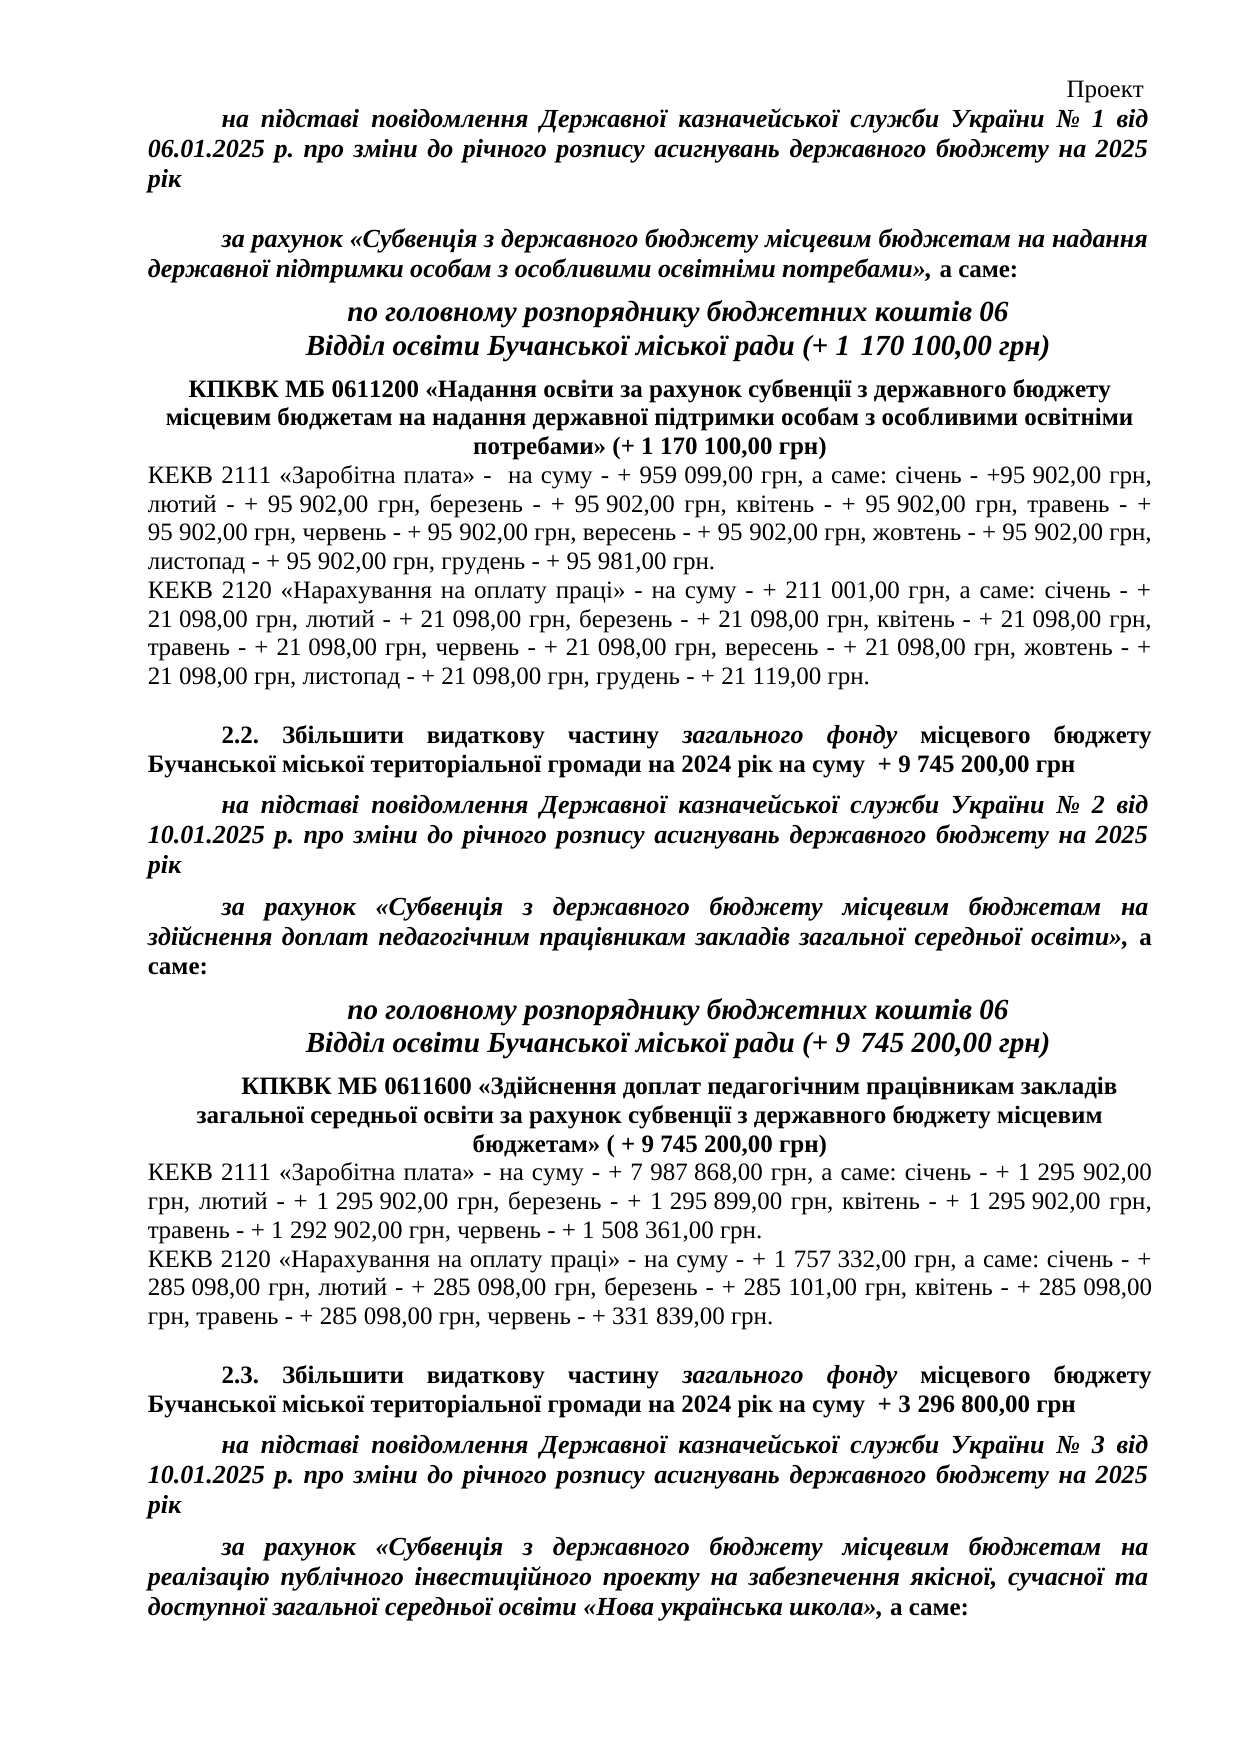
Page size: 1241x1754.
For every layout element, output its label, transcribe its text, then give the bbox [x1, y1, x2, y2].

text по головному розпоряднику бюджетних коштів 06 [148, 294, 1152, 328]
list КПКВК МБ 0611200 «Надання освіти за рахунок субвенції з державного бюджету місцевим бюджетам на надання державної підтримки особам з особливими освітніми потребами» (+ 1 170 100,00 грн) [148, 374, 1152, 460]
text 2.3. Збільшити видаткову частину загального фонду місцевого бюджету Бучанської міської територіальної громади на 2024 рік на суму + 3 296 800,00 грн [148, 1359, 1152, 1417]
text КЕКВ 2120 «Нарахування на оплату праці» - на суму - + 211 001,00 грн, а саме: січень - + 21 098,00 грн, лютий - + 21 098,00 грн, березень - + 21 098,00 грн, квітень - + 21 098,00 грн, травень - + 21 098,00 грн, червень - + 21 098,00 грн, вересень - + 21 098,00 грн, жовтень - + 21 098,00 грн, листопад - + 21 098,00 грн, грудень - + 21 119,00 грн. [148, 575, 1152, 690]
text КЕКВ 2111 «Заробітна плата» - на суму - + 959 099,00 грн, а саме: січень - +95 902,00 грн, лютий - + 95 902,00 грн, березень - + 95 902,00 грн, квітень - + 95 902,00 грн, травень - + 95 902,00 грн, червень - + 95 902,00 грн, вересень - + 95 902,00 грн, жовтень - + 95 902,00 грн, листопад - + 95 902,00 грн, грудень - + 95 981,00 грн. [148, 460, 1152, 575]
text Відділ освіти Бучанської міської ради (+ 9 745 200,00 грн) [148, 1026, 1152, 1059]
text КЕКВ 2120 «Нарахування на оплату праці» - на суму - + 1 757 332,00 грн, а саме: січень - + 285 098,00 грн, лютий - + 285 098,00 грн, березень - + 285 101,00 грн, квітень - + 285 098,00 грн, травень - + 285 098,00 грн, червень - + 331 839,00 грн. [148, 1244, 1152, 1330]
text на підставі повідомлення Державної казначейської служби України № 2 від 10.01.2025 р. про зміни до річного розпису асигнувань державного бюджету на 2025 рік [148, 789, 1152, 879]
text на підставі повідомлення Державної казначейської служби України № 3 від 10.01.2025 р. про зміни до річного розпису асигнувань державного бюджету на 2025 рік [148, 1429, 1152, 1519]
text за рахунок «Субвенція з державного бюджету місцевим бюджетам на здійснення доплат педагогічним працівникам закладів загальної середньої освіти», а саме: [148, 891, 1152, 980]
text за рахунок «Субвенція з державного бюджету місцевим бюджетам на надання державної підтримки особам з особливими освітніми потребами», а саме: [148, 223, 1152, 283]
text 2.2. Збільшити видаткову частину загального фонду місцевого бюджету Бучанської міської територіальної громади на 2024 рік на суму + 9 745 200,00 грн [148, 719, 1152, 777]
text по головному розпоряднику бюджетних коштів 06 [148, 992, 1152, 1026]
text КПКВК МБ 0611600 «Здійснення доплат педагогічним працівникам закладів загальної середньої освіти за рахунок субвенції з державного бюджету місцевим бюджетам» ( + 9 745 200,00 грн) [148, 1071, 1152, 1157]
text на підставі повідомлення Державної казначейської служби України № 1 від 06.01.2025 р. про зміни до річного розпису асигнувань державного бюджету на 2025 рік [148, 103, 1152, 193]
text КЕКВ 2111 «Заробітна плата» - на суму - + 7 987 868,00 грн, а саме: січень - + 1 295 902,00 грн, лютий - + 1 295 902,00 грн, березень - + 1 295 899,00 грн, квітень - + 1 295 902,00 грн, травень - + 1 292 902,00 грн, червень - + 1 508 361,00 грн. [148, 1157, 1152, 1244]
text Відділ освіти Бучанської міської ради (+ 1 170 100,00 грн) [148, 328, 1152, 362]
text за рахунок «Субвенція з державного бюджету місцевим бюджетам на реалізацію публічного інвестиційного проекту на забезпечення якісної, сучасної та доступної загальної середньої освіти «Нова українська школа», а саме: [148, 1531, 1152, 1621]
